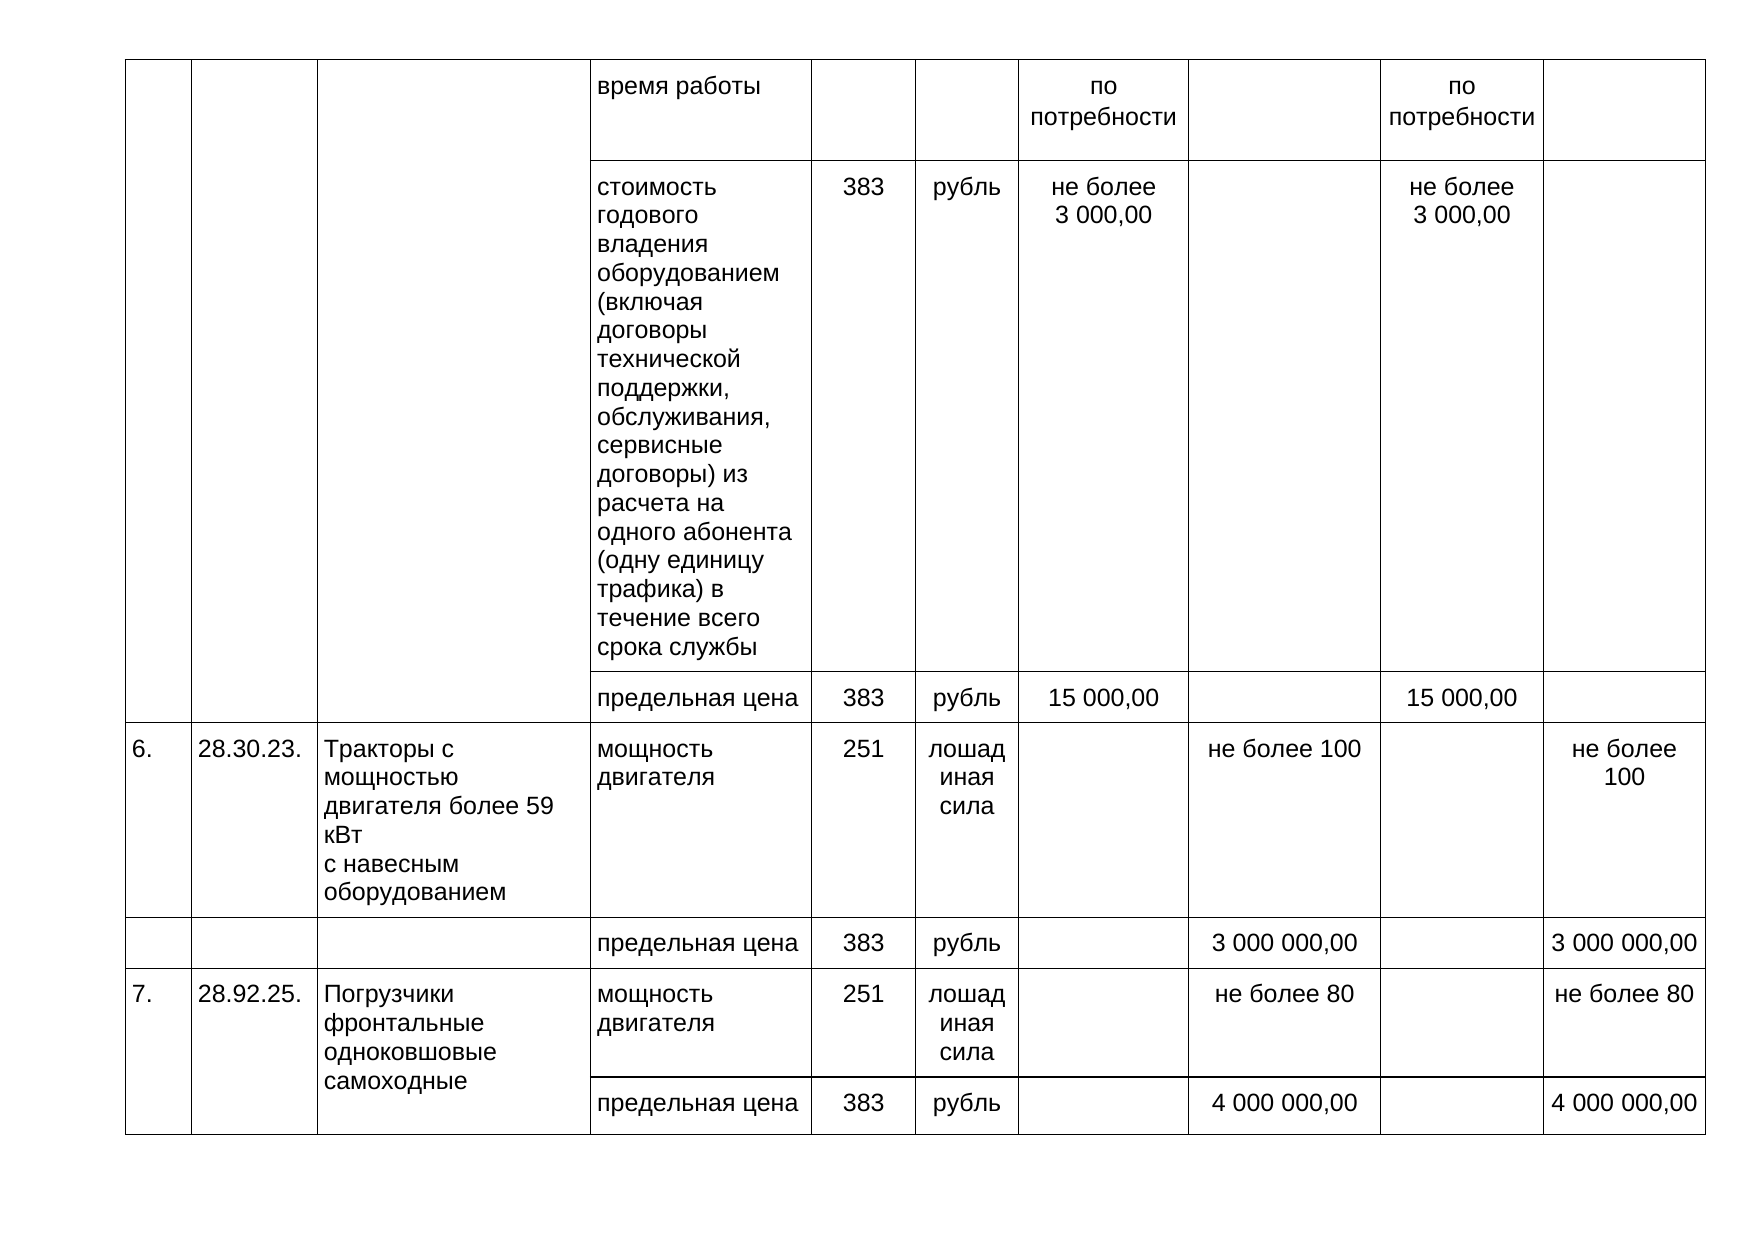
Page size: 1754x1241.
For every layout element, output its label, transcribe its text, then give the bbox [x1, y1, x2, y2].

table_cell [1381, 918, 1543, 968]
table_cell [1544, 60, 1705, 160]
table_cell 383 [812, 918, 915, 968]
table_cell [1019, 969, 1188, 1076]
table_cell 3 000 000,00 [1189, 918, 1380, 968]
table_cell [1189, 672, 1380, 722]
table_cell 251 [812, 969, 915, 1076]
table_cell [1381, 969, 1543, 1076]
table_cell 7. [126, 969, 191, 1134]
table_cell 28.92.25. [192, 969, 317, 1134]
table_cell 3 000 000,00 [1544, 918, 1705, 968]
table_cell рубль [916, 1078, 1018, 1134]
table_cell [1019, 723, 1188, 917]
table_cell стоимость годового владения оборудованием (включая договоры технической поддержки, обслуживания, сервисные договоры) из расчета на одного абонента (одну единицу трафика) в течение всего срока службы [591, 161, 811, 671]
table_cell Тракторы с мощностью двигателя более 59 кВт с навесным оборудованием [318, 723, 590, 917]
table_cell 15 000,00 [1381, 672, 1543, 722]
table_cell [1019, 918, 1188, 968]
table_cell [1189, 60, 1380, 160]
table_cell не более 3 000,00 [1381, 161, 1543, 671]
table_cell 383 [812, 161, 915, 671]
table_cell [1544, 161, 1705, 671]
table_cell 251 [812, 723, 915, 917]
table_cell [1381, 1078, 1543, 1134]
table_cell [1544, 672, 1705, 722]
table_cell [318, 918, 590, 968]
table_cell [812, 60, 915, 160]
table_cell по потребности [1019, 60, 1188, 160]
table_cell [1019, 1078, 1188, 1134]
table_cell Погрузчики фронтальные одноковшовые самоходные [318, 969, 590, 1134]
table_cell не более 3 000,00 [1019, 161, 1188, 671]
table_cell время работы [591, 60, 811, 160]
table_cell не более 100 [1189, 723, 1380, 917]
table_cell 28.30.23. [192, 723, 317, 917]
table_cell мощность двигателя [591, 969, 811, 1076]
table_cell [192, 918, 317, 968]
table_cell мощность двигателя [591, 723, 811, 917]
table_cell предельная цена [591, 672, 811, 722]
table_cell 4 000 000,00 [1189, 1078, 1380, 1134]
table_cell предельная цена [591, 1078, 811, 1134]
table_cell [1381, 723, 1543, 917]
table_cell 15 000,00 [1019, 672, 1188, 722]
table_cell [916, 60, 1018, 160]
table_cell лошадиная сила [916, 723, 1018, 917]
table_cell 383 [812, 672, 915, 722]
table_cell по потребности [1381, 60, 1543, 160]
table_cell рубль [916, 672, 1018, 722]
table_cell лошадиная сила [916, 969, 1018, 1076]
table_cell не более 80 [1189, 969, 1380, 1076]
table_cell [126, 918, 191, 968]
table_cell не более 100 [1544, 723, 1705, 917]
table_cell 6. [126, 723, 191, 917]
table_cell 4 000 000,00 [1544, 1078, 1705, 1134]
table_cell рубль [916, 161, 1018, 671]
table_cell 383 [812, 1078, 915, 1134]
table_cell не более 80 [1544, 969, 1705, 1076]
table_cell [1189, 161, 1380, 671]
table_cell рубль [916, 918, 1018, 968]
table_cell предельная цена [591, 918, 811, 968]
